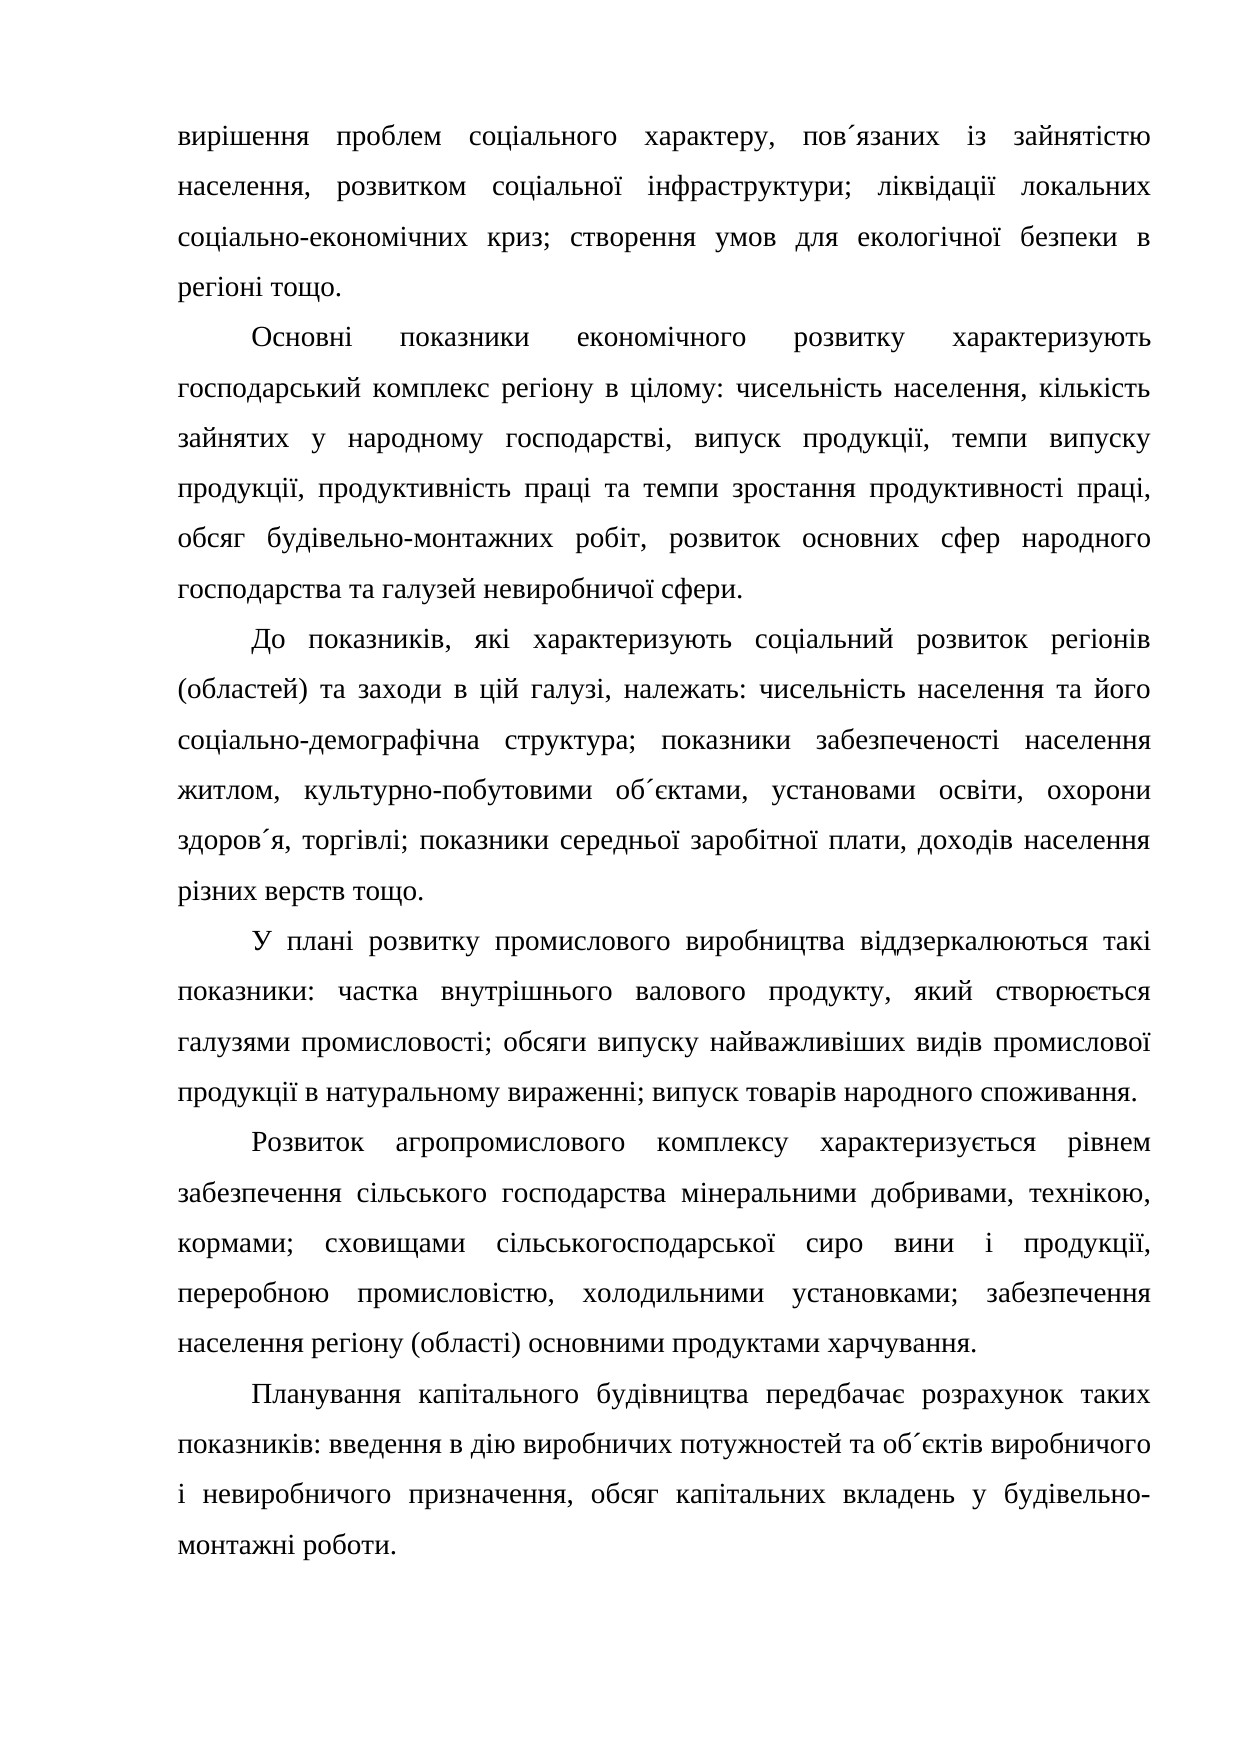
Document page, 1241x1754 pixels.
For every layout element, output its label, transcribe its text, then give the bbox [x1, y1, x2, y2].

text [177, 118, 1152, 303]
text Планування капітального будівництва передбачає розрахунок таких показників: введення в дію виробничих потужностей та об´єктів виробничого і невиробничого призначення, обсяг капітальних вкладень у будівельно-монтажні роботи. [177, 1376, 1152, 1560]
text До показників, які характеризують соціальний розвиток регіонів (областей) та заходи в цій галузі, належать: чисельність населення та його соціально-демографічна структура; показники забезпеченості населення житлом, культурно-побутовими об´єктами, установами освіти, охорони здоров´я, торгівлі; показники середньої заробітної плати, доходів населення різних верств тощо. [177, 621, 1152, 906]
text Розвиток агропромислового комплексу характеризується рівнем забезпечення сільського господарства мінеральними добривами, технікою, кормами; сховищами сільськогосподарської сиро вини і продукції, переробною промисловістю, холодильними установками; забезпечення населення регіону (області) основними продуктами харчування. [177, 1124, 1152, 1359]
text Основні показники економічного розвитку характеризують господарський комплекс регіону в цілому: чисельність населення, кількість зайнятих у народному господарстві, випуск продукції, темпи випуску продукції, продуктивність праці та темпи зростання продуктивності праці, обсяг будівельно-монтажних робіт, розвиток основних сфер народного господарства та галузей невиробничої сфери. [177, 319, 1152, 604]
text У плані розвитку промислового виробництва віддзеркалюються такі показники: частка внутрішнього валового продукту, який створюється галузями промисловості; обсяги випуску найважливіших видів промислової продукції в натуральному вираженні; випуск товарів народного споживання. [177, 923, 1152, 1108]
